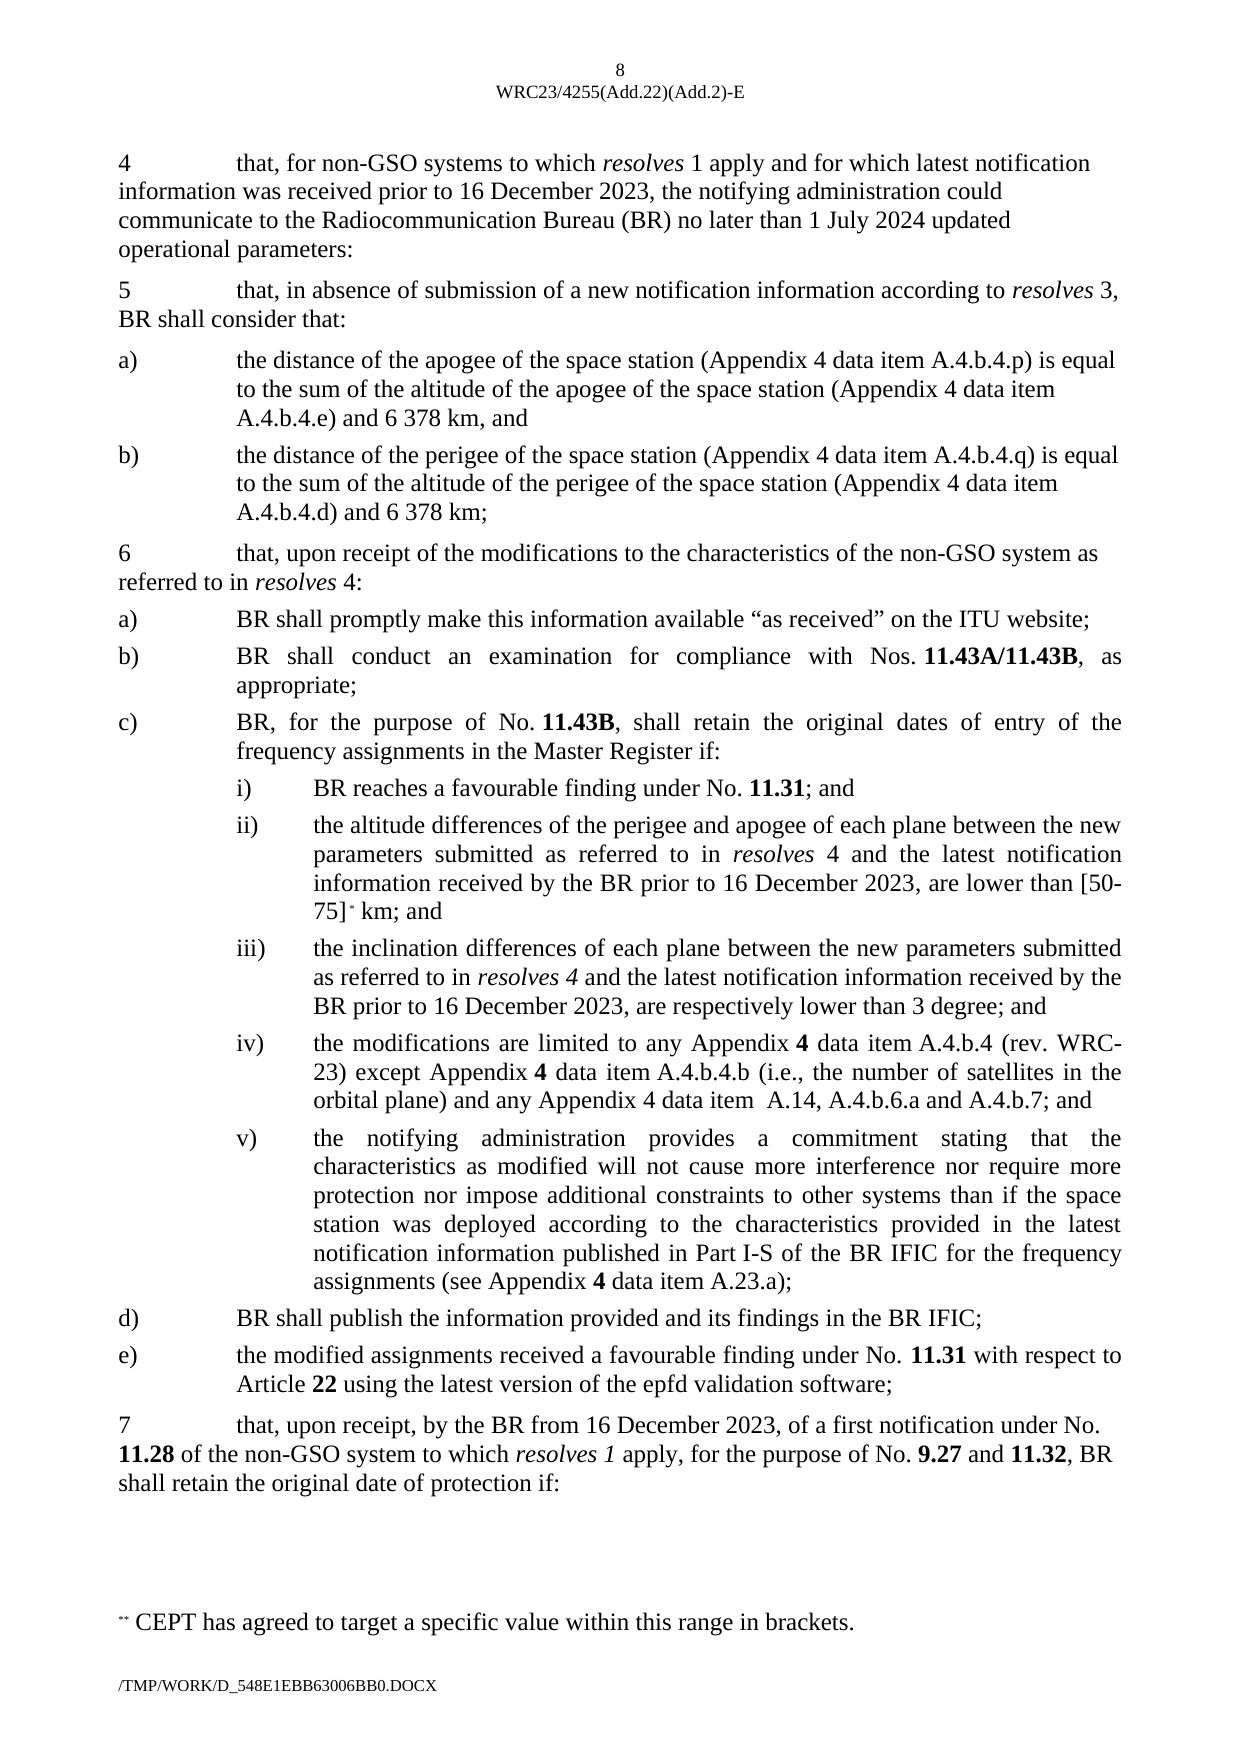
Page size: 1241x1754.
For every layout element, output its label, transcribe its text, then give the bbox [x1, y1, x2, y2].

text iii) the inclination differences of each plane between the new parameters submitted as referred to in resolves 4 and the latest notification information received by the BR prior to 16 December 2023, are respectively lower than 3 degree; and [236, 933, 1122, 1020]
text 7 that, upon receipt, by the BR from 16 December 2023, of a first notification under No. 11.28 of the non-GSO system to which resolves 1 apply, for the purpose of No. 9.27 and 11.32, BR shall retain the original date of protection if: [118, 1411, 1122, 1497]
text a) BR shall promptly make this information available “as received” on the ITU website; [118, 604, 1122, 633]
text e) the modified assignments received a favourable finding under No. 11.31 with respect to Article 22 using the latest version of the epfd validation software; [118, 1341, 1122, 1398]
text v) the notifying administration provides a commitment stating that the characteristics as modified will not cause more interference nor require more protection nor impose additional constraints to other systems than if the space station was deployed according to the characteristics provided in the latest notification information published in Part I-S of the BR IFIC for the frequency assignments (see Appendix 4 data item A.23.a); [236, 1123, 1122, 1295]
text 4 that, for non-GSO systems to which resolves 1 apply and for which latest notification information was received prior to 16 December 2023, the notifying administration could communicate to the Radiocommunication Bureau (BR) no later than 1 July 2024 updated operational parameters: [118, 148, 1122, 263]
text ii) the altitude differences of the perigee and apogee of each plane between the new parameters submitted as referred to in resolves 4 and the latest notification information received by the BR prior to 16 December 2023, are lower than [50-75] * km; and [236, 810, 1122, 925]
text c) BR, for the purpose of No. 11.43B, shall retain the original dates of entry of the frequency assignments in the Master Register if: [118, 707, 1122, 765]
text 5 that, in absence of submission of a new notification information according to resolves 3, BR shall consider that: [118, 275, 1122, 333]
text b) BR shall conduct an examination for compliance with Nos. 11.43A/11.43B, as appropriate; [118, 641, 1122, 699]
text b) the distance of the perigee of the space station (Appendix 4 data item A.4.b.4.q) is equal to the sum of the altitude of the perigee of the space station (Appendix 4 data item A.4.b.4.d) and 6 378 km; [118, 440, 1122, 526]
text a) the distance of the apogee of the space station (Appendix 4 data item A.4.b.4.p) is equal to the sum of the altitude of the apogee of the space station (Appendix 4 data item A.4.b.4.e) and 6 378 km, and [118, 345, 1122, 431]
text iv) the modifications are limited to any Appendix 4 data item A.4.b.4 (rev. WRC-23) except Appendix 4 data item A.4.b.4.b (i.e., the number of satellites in the orbital plane) and any Appendix 4 data item A.14, A.4.b.6.a and A.4.b.7; and [236, 1028, 1122, 1114]
text i) BR reaches a favourable finding under No. 11.31; and [236, 773, 1122, 802]
text d) BR shall publish the information provided and its findings in the BR IFIC; [118, 1303, 1122, 1332]
text 6 that, upon receipt of the modifications to the characteristics of the non-GSO system as referred to in resolves 4: [118, 538, 1122, 596]
